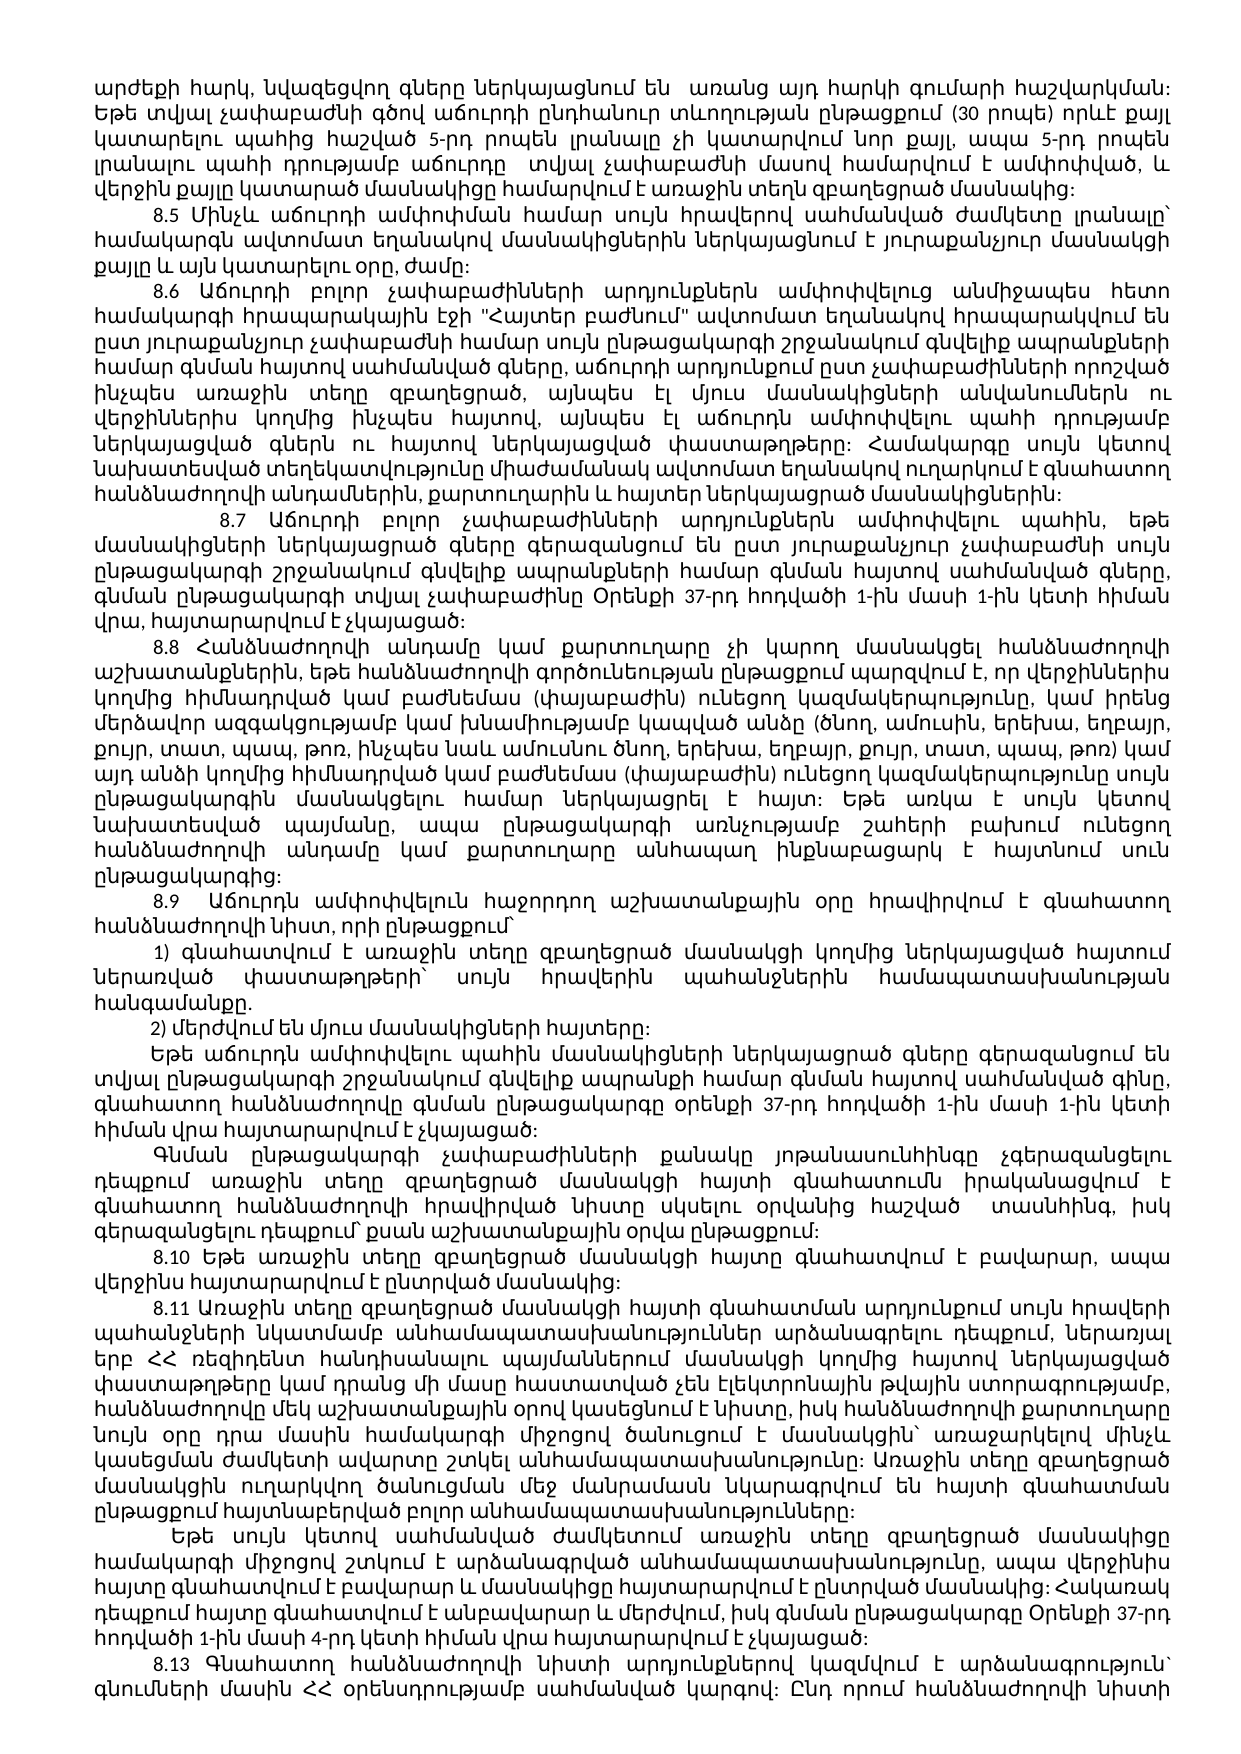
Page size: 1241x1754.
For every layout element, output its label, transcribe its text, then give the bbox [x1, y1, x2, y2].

text 8.7 Աճուրդի բոլոր չափաբաժինների արդյունքներն ամփոփվելու պահին, եթե մասնակիցների ներկայացրած գները գերազանցում են ըստ յուրաքանչյուր չափաբաժնի սույն ընթացակարգի շրջանակում գնվելիք ապրանքների համար գնման հայտով սահմանված գները, գնման ընթացակարգի տվյալ չափաբաժինը Օրենքի 37-րդ հոդվածի 1-ին մասի 1-ին կետի հիման վրա, հայտարարվում է չկայացած: [94, 507, 1171, 634]
text Եթե աճուրդն ամփոփվելու պահին մասնակիցների ներկայացրած գները գերազանցում են տվյալ ընթացակարգի շրջանակում գնվելիք ապրանքի համար գնման հայտով սահմանված գինը, գնահատող հանձնաժողովը գնման ընթացակարգը օրենքի 37-րդ հոդվածի 1-ին մասի 1-ին կետի հիման վրա հայտարարվում է չկայացած: [94, 1041, 1171, 1142]
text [94, 1651, 1171, 1702]
text 1) գնահատվում է առաջին տեղը զբաղեցրած մասնակցի կողմից ներկայացված հայտում ներառված փաստաթղթերի՝ սույն հրավերին պահանջներին համապատասխանության հանգամանքը. [94, 939, 1171, 1015]
text 8.5 Մինչև աճուրդի ամփոփման համար սույն հրավերով սահմանված ժամկետը լրանալը՝ համակարգն ավտոմատ եղանակով մասնակիցներին ներկայացնում է յուրաքանչյուր մասնակցի քայլը և այն կատարելու օրը, ժամը: [94, 202, 1171, 278]
text 2) մերժվում են մյուս մասնակիցների հայտերը: [94, 1015, 1171, 1041]
text Եթե սույն կետով սահմանված ժամկետում առաջին տեղը զբաղեցրած մասնակիցը համակարգի միջոցով շտկում է արձանագրված անհամապատասխանությունը, ապա վերջինիս հայտը գնահատվում է բավարար և մասնակիցը հայտարարվում է ընտրված մասնակից: Հակառակ դեպքում հայտը գնահատվում է անբավարար և մերժվում, իսկ գնման ընթացակարգը Օրենքի 37-րդ հոդվածի 1-ին մասի 4-րդ կետի հիման վրա հայտարարվում է չկայացած: [94, 1524, 1171, 1651]
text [94, 75, 1171, 202]
text 8.6 Աճուրդի բոլոր չափաբաժինների արդյունքներն ամփոփվելուց անմիջապես հետո համակարգի հրապարակային էջի "Հայտեր բաժնում" ավտոմատ եղանակով հրապարակվում են ըստ յուրաքանչյուր չափաբաժնի համար սույն ընթացակարգի շրջանակում գնվելիք ապրանքների համար գնման հայտով սահմանված գները, աճուրդի արդյունքում ըստ չափաբաժինների որոշված ինչպես առաջին տեղը զբաղեցրած, այնպես էլ մյուս մասնակիցների անվանումներն ու վերջիններիս կողմից ինչպես հայտով, այնպես էլ աճուրդն ամփոփվելու պահի դրությամբ ներկայացված գներն ու հայտով ներկայացված փաստաթղթերը: Համակարգը սույն կետով նախատեսված տեղեկատվությունը միաժամանակ ավտոմատ եղանակով ուղարկում է գնահատող հանձնաժողովի անդամներին, քարտուղարին և հայտեր ներկայացրած մասնակիցներին: [94, 278, 1171, 507]
text Գնման ընթացակարգի չափաբաժինների քանակը յոթանասունհինգը չգերազանցելու դեպքում առաջին տեղը զբաղեցրած մասնակցի հայտի գնահատումն իրականացվում է գնահատող հանձնաժողովի հրավիրված նիստը սկսելու օրվանից հաշված տասնհինգ, իսկ գերազանցելու դեպքում՝ քսան աշխատանքային օրվա ընթացքում: [94, 1142, 1171, 1244]
text 8.10 Եթե առաջին տեղը զբաղեցրած մասնակցի հայտը գնահատվում է բավարար, ապա վերջինս հայտարարվում է ընտրված մասնակից: [94, 1244, 1171, 1295]
text 8.11 Առաջին տեղը զբաղեցրած մասնակցի հայտի գնահատման արդյունքում սույն հրավերի պահանջների նկատմամբ անհամապատասխանություններ արձանագրելու դեպքում, ներառյալ երբ ՀՀ ռեզիդենտ հանդիսանալու պայմաններում մասնակցի կողմից հայտով ներկայացված փաստաթղթերը կամ դրանց մի մասը հաստատված չեն էլեկտրոնային թվային ստորագրությամբ, հանձնաժողովը մեկ աշխատանքային օրով կասեցնում է նիստը, իսկ հանձնաժողովի քարտուղարը նույն օրը դրա մասին համակարգի միջոցով ծանուցում է մասնակցին՝ առաջարկելով մինչև կասեցման ժամկետի ավարտը շտկել անհամապատասխանությունը: Առաջին տեղը զբաղեցրած մասնակցին ուղարկվող ծանուցման մեջ մանրամասն նկարագրվում են հայտի գնահատման ընթացքում հայտնաբերված բոլոր անհամապատասխանությունները: [94, 1295, 1171, 1524]
text 8.9 Աճուրդն ամփոփվելուն հաջորդող աշխատանքային օրը հրավիրվում է գնահատող հանձնաժողովի նիստ, որի ընթացքում՝ [94, 888, 1171, 939]
text 8.8 Հանձնաժողովի անդամը կամ քարտուղարը չի կարող մասնակցել հանձնաժողովի աշխատանքներին, եթե հանձնաժողովի գործունեության ընթացքում պարզվում է, որ վերջիններիս կողմից հիմնադրված կամ բաժնեմաս (փայաբաժին) ունեցող կազմակերպությունը, կամ իրենց մերձավոր ազգակցությամբ կամ խնամիությամբ կապված անձը (ծնող, ամուսին, երեխա, եղբայր, քույր, տատ, պապ, թոռ, ինչպես նաև ամուսնու ծնող, երեխա, եղբայր, քույր, տատ, պապ, թոռ) կամ այդ անձի կողմից հիմնադրված կամ բաժնեմաս (փայաբաժին) ունեցող կազմակերպությունը սույն ընթացակարգին մասնակցելու համար ներկայացրել է հայտ: Եթե առկա է սույն կետով նախատեսված պայմանը, ապա ընթացակարգի առնչությամբ շահերի բախում ունեցող հանձնաժողովի անդամը կամ քարտուղարը անհապաղ ինքնաբացարկ է հայտնում սուն ընթացակարգից: [94, 634, 1171, 888]
